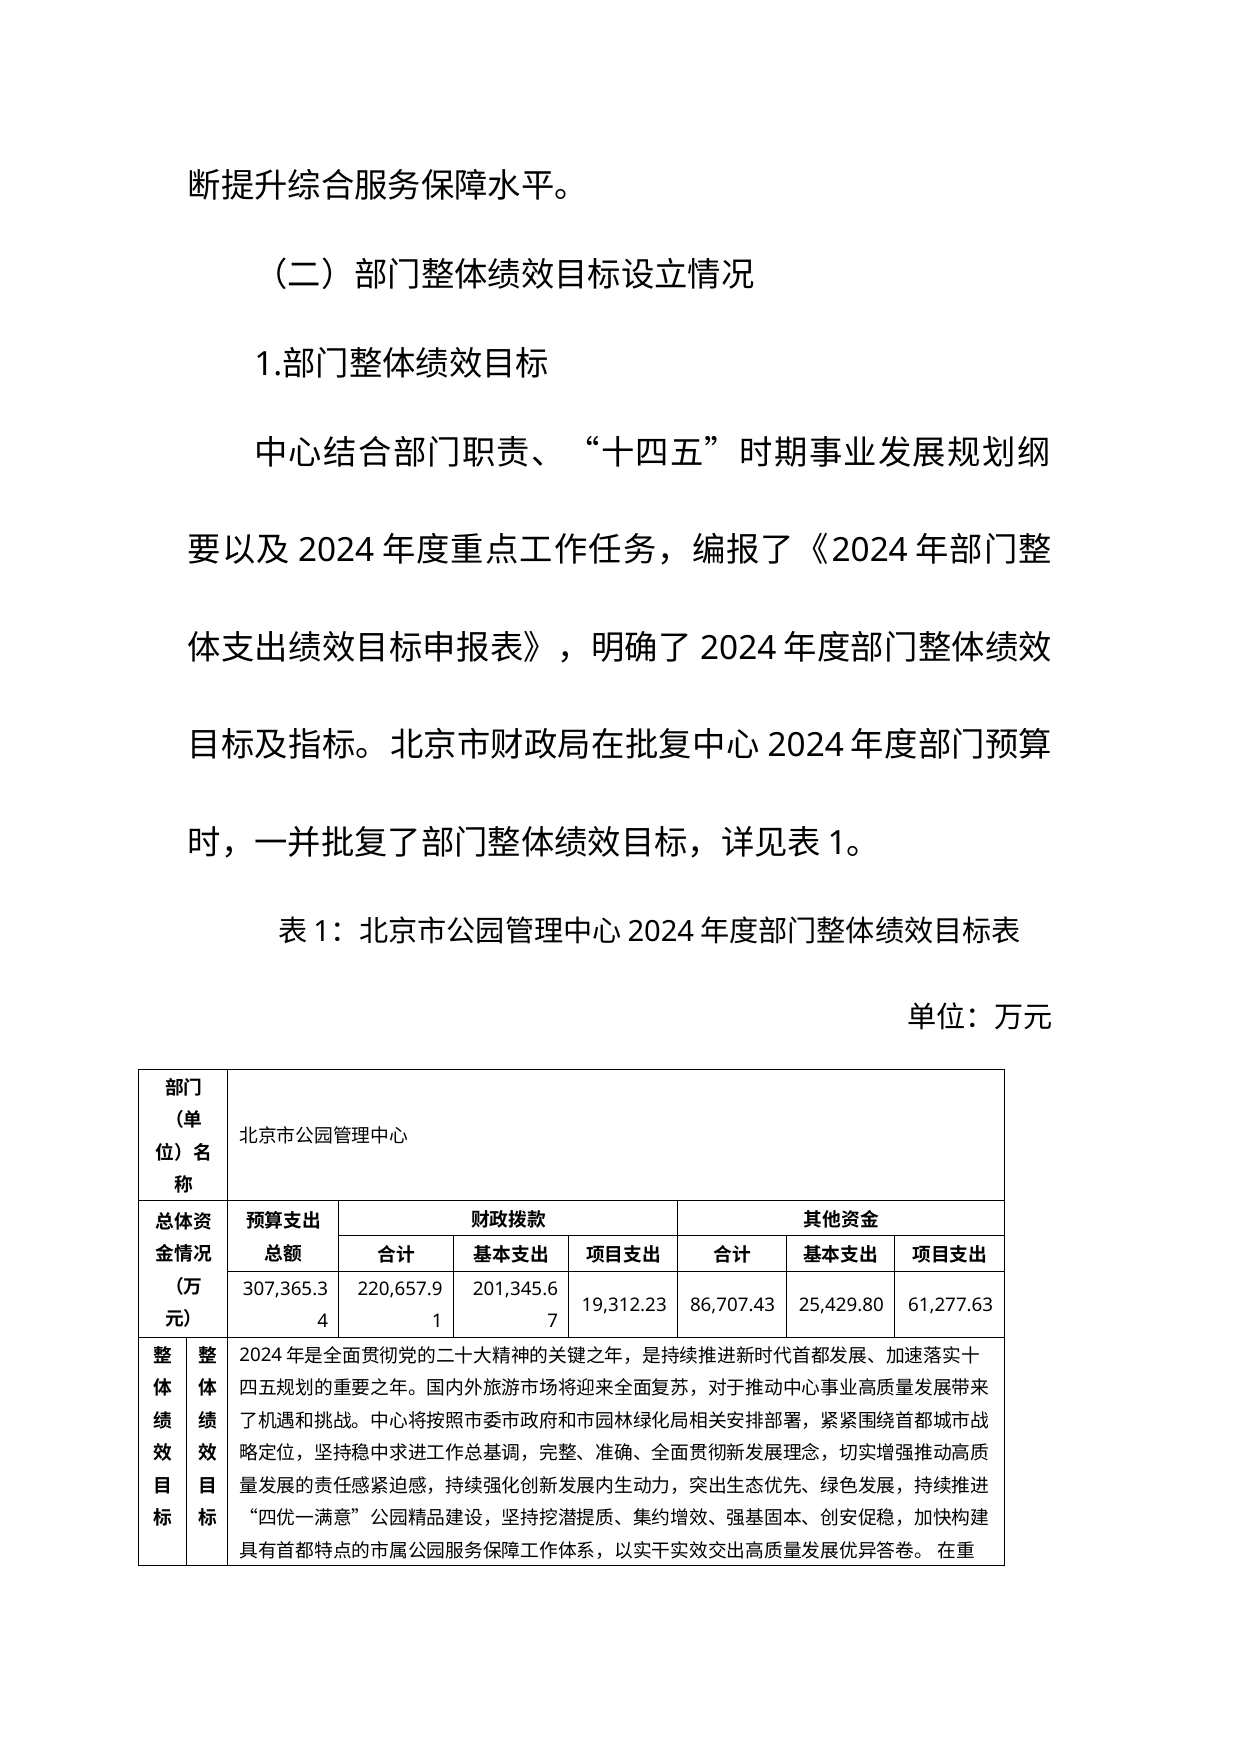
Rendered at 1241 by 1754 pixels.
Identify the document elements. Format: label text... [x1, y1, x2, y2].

table_cell 合计 [678, 1236, 786, 1271]
table_cell 整体绩效目标 [139, 1338, 186, 1565]
table_cell 项目支出 [569, 1236, 677, 1271]
text 中心结合部门职责、“十四五”时期事业发展规划纲要以及2024年度重点工作任务，编报了《2024年部门整体支出绩效目标申报表》，明确了2024年度部门整体绩效目标及指标。北京市财政局在批复中心2024年度部门预算时，一并批复了部门整体绩效目标，详见表1。 [187, 417, 1053, 872]
table_cell 201,345.67 [454, 1272, 568, 1337]
list 1.部门整体绩效目标 [187, 328, 1053, 393]
table_cell 19,312.23 [569, 1272, 677, 1337]
table_cell 预算支出总额 [228, 1201, 338, 1271]
table_cell 61,277.63 [895, 1272, 1004, 1337]
table_cell 合计 [339, 1236, 453, 1271]
text 表1：北京市公园管理中心2024年度部门整体绩效目标表 [187, 896, 1053, 961]
table_cell 整体绩效目标 [187, 1338, 227, 1565]
table_cell 基本支出 [787, 1236, 894, 1271]
table_cell 86,707.43 [678, 1272, 786, 1337]
table_cell 总体资金情况（万元） [139, 1201, 227, 1337]
table_cell 25,429.80 [787, 1272, 894, 1337]
table_cell 其他资金 [678, 1201, 1004, 1235]
table_cell 220,657.91 [339, 1272, 453, 1337]
list 部门整体绩效目标设立情况 [187, 239, 1053, 304]
table_header 北京市公园管理中心 [228, 1070, 1004, 1200]
table_cell 项目支出 [895, 1236, 1004, 1271]
table_cell 基本支出 [454, 1236, 568, 1271]
table_cell 307,365.34 [228, 1272, 338, 1337]
text 单位：万元 [187, 983, 1053, 1048]
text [187, 150, 1053, 215]
table_cell 财政拨款 [339, 1201, 677, 1235]
table_header 部门（单位）名称 [139, 1070, 227, 1200]
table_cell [228, 1338, 1004, 1565]
